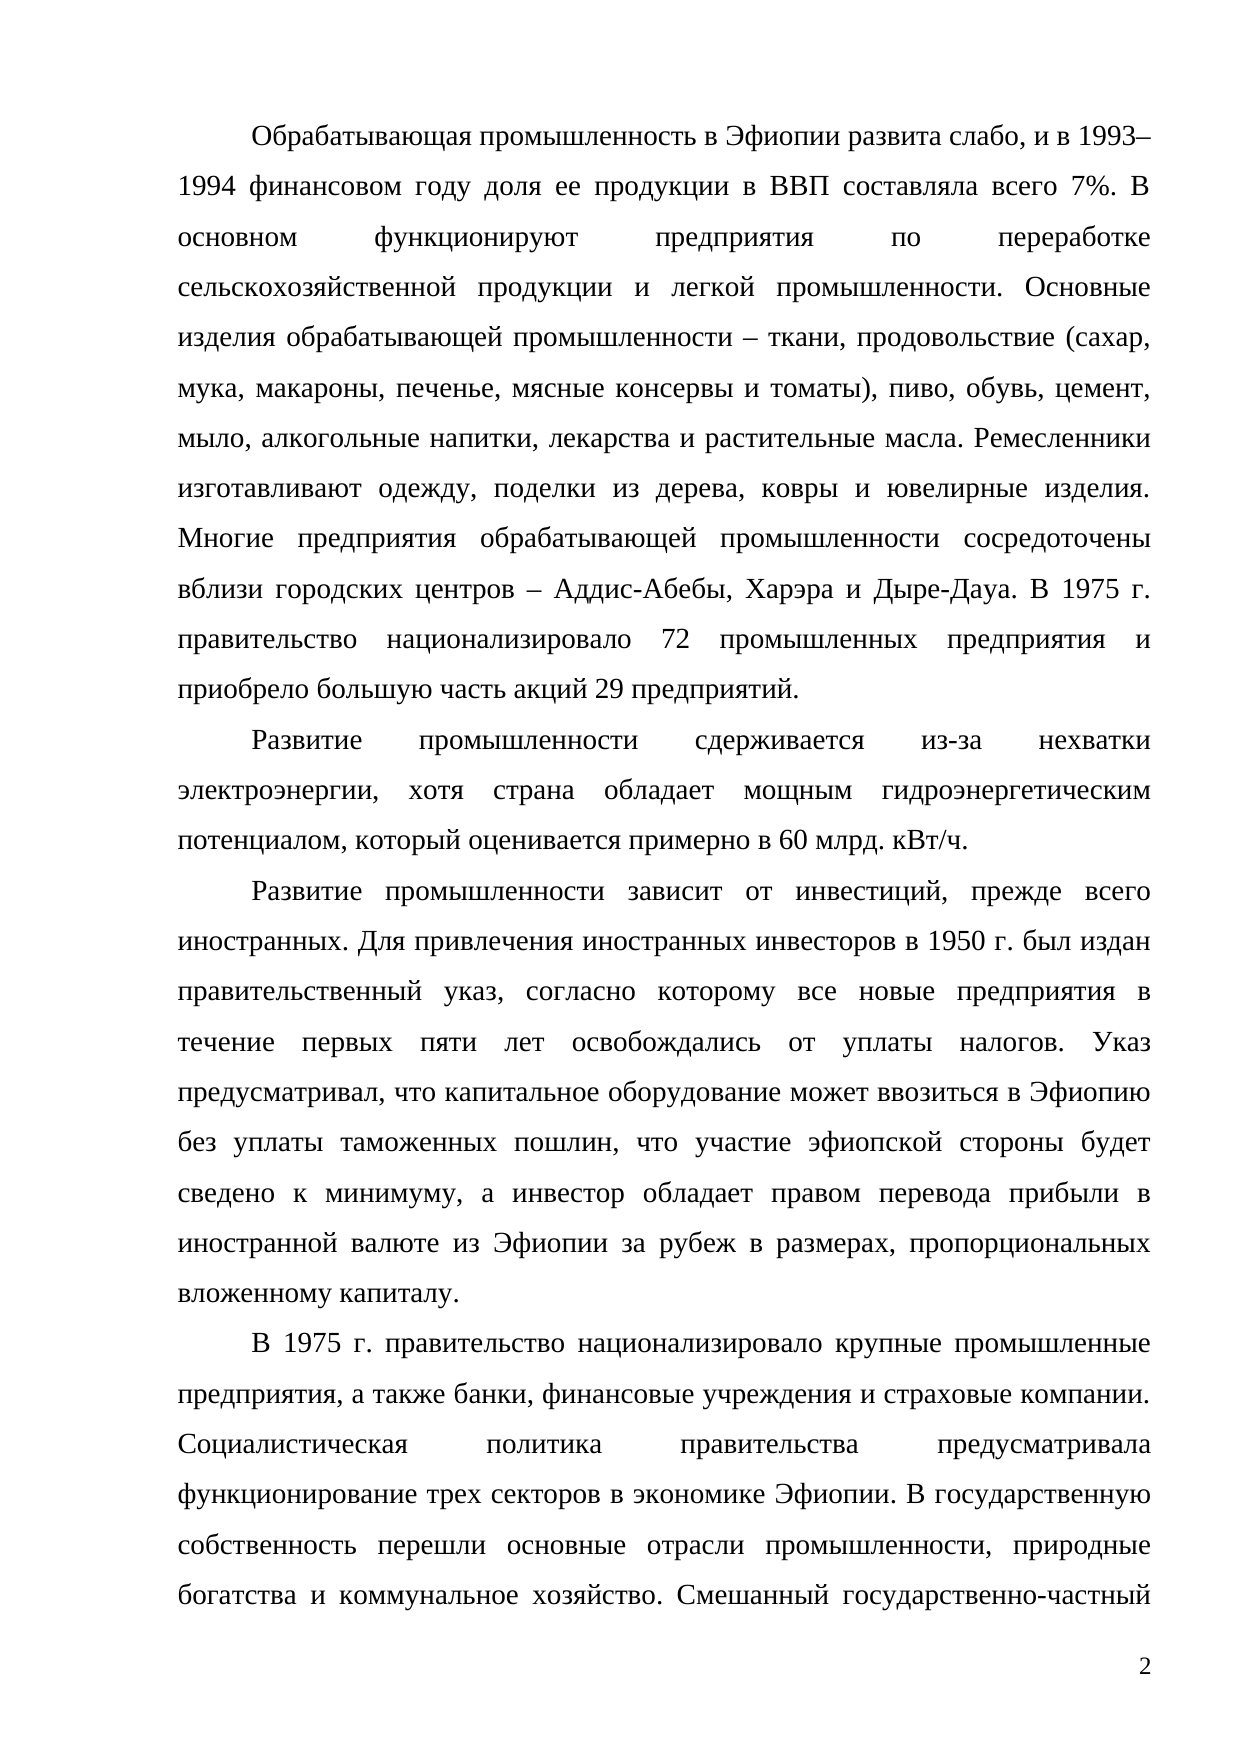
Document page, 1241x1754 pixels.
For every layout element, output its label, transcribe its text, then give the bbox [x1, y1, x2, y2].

text Развитие промышленности сдерживается из-за нехватки электроэнергии, хотя страна обладает мощным гидроэнергетическим потенциалом, который оценивается примерно в 60 млрд. кВт/ч. [177, 722, 1152, 856]
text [177, 1326, 1152, 1611]
text Обрабатывающая промышленность в Эфиопии развита слабо, и в 1993–1994 финансовом году доля ее продукции в ВВП составляла всего 7%. В основном функционируют предприятия по переработке сельскохозяйственной продукции и легкой промышленности. Основные изделия обрабатывающей промышленности – ткани, продовольствие (сахар, мука, макароны, печенье, мясные консервы и томаты), пиво, обувь, цемент, мыло, алкогольные напитки, лекарства и растительные масла. Ремесленники изготавливают одежду, поделки из дерева, ковры и ювелирные изделия. Многие предприятия обрабатывающей промышленности сосредоточены вблизи городских центров – Аддис-Абебы, Харэра и Дыре-Дауа. В . правительство национализировало 72 промышленных предприятия и приобрело большую часть акций 29 предприятий. [177, 118, 1152, 705]
text Развитие промышленности зависит от инвестиций, прежде всего иностранных. Для привлечения иностранных инвесторов в . был издан правительственный указ, согласно которому все новые предприятия в течение первых пяти лет освобождались от уплаты налогов. Указ предусматривал, что капитальное оборудование может ввозиться в Эфиопию без уплаты таможенных пошлин, что участие эфиопской стороны будет сведено к минимуму, а инвестор обладает правом перевода прибыли в иностранной валюте из Эфиопии за рубеж в размерах, пропорциональных вложенному капиталу. [177, 873, 1152, 1309]
